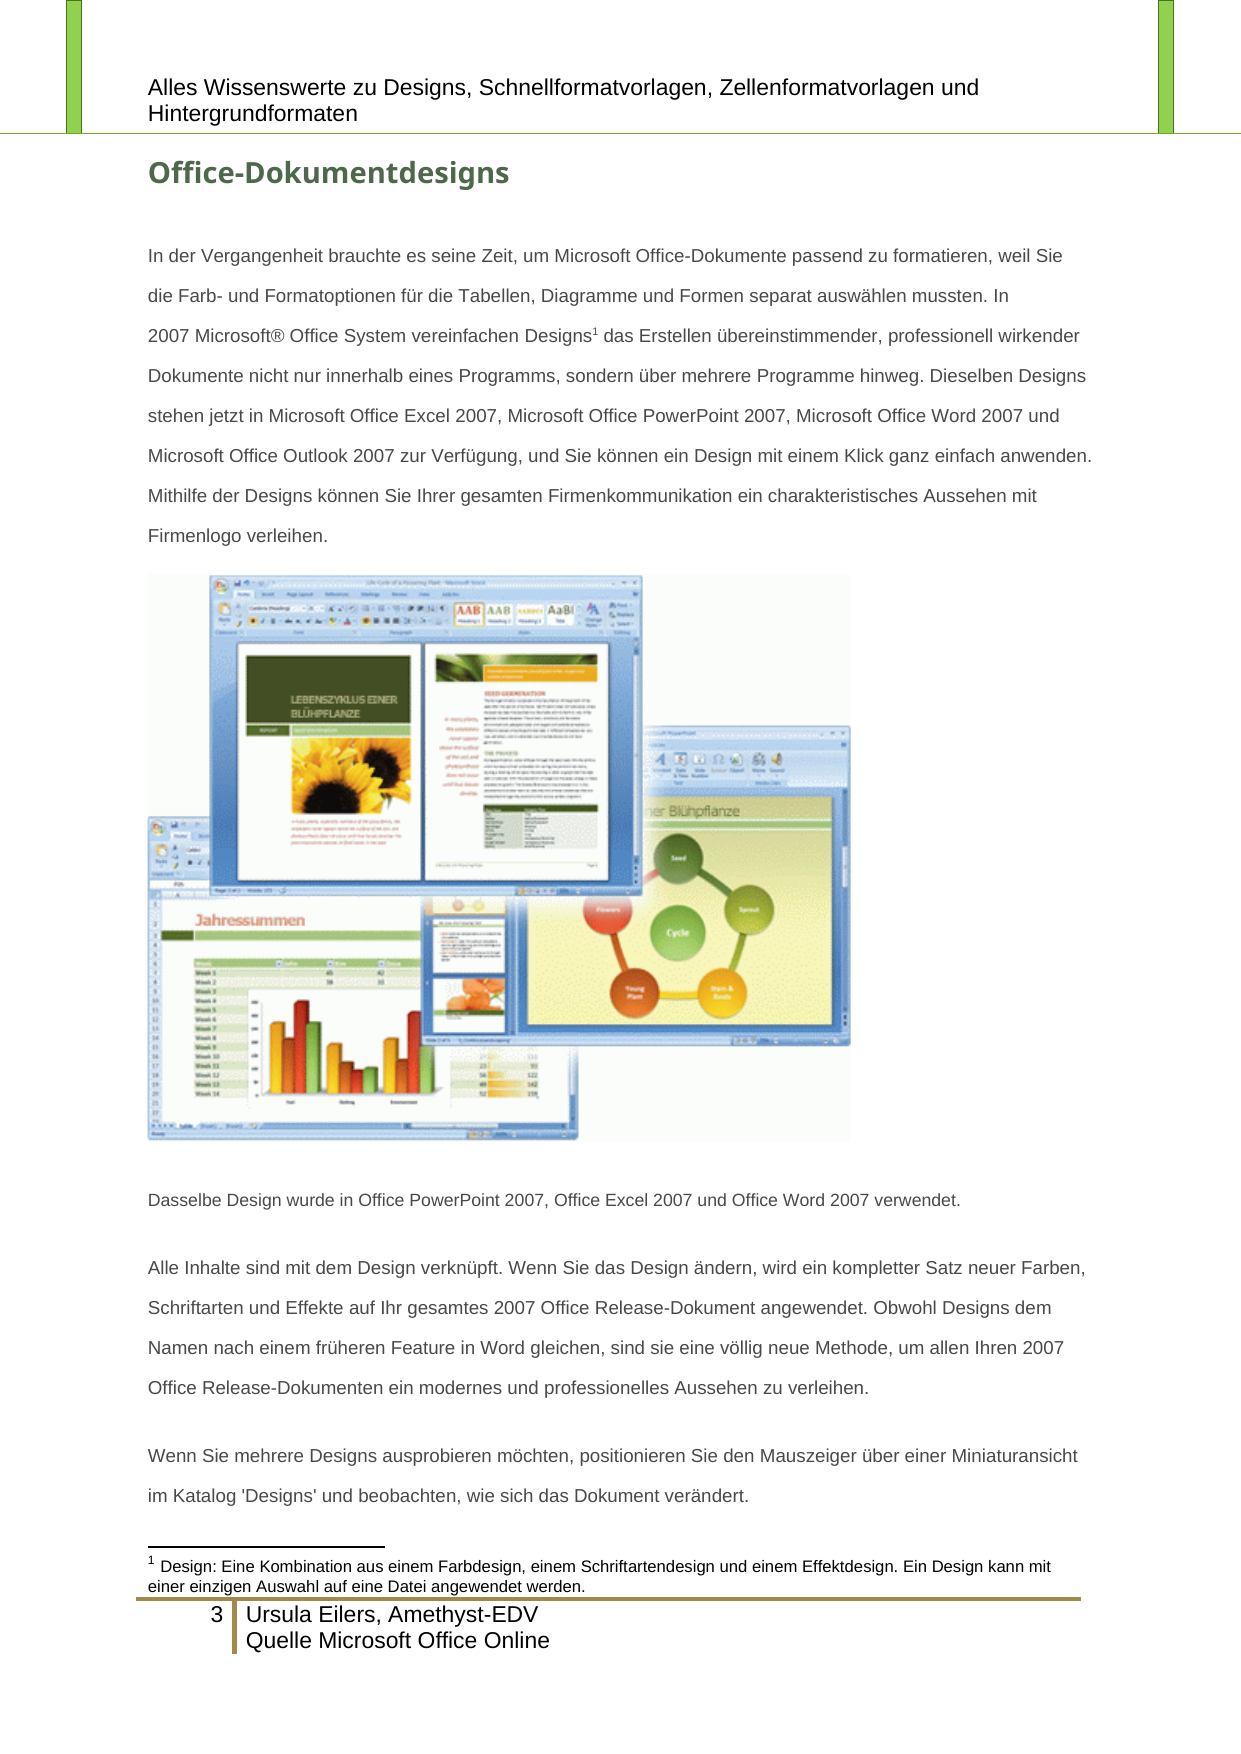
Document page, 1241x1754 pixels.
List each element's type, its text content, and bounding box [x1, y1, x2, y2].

text Dasselbe Design wurde in Office PowerPoint 2007, Office Excel 2007 und Office Word 2007 verwendet. [148, 1170, 1093, 1210]
text In der Vergangenheit brauchte es seine Zeit, um Microsoft Office-Dokumente passend zu formatieren, weil Sie die Farb- und Formatoptionen für die Tabellen, Diagramme und Formen separat auswählen mussten. In 2007 Microsoft® Office System vereinfachen Designs das Erstellen übereinstimmender, professionell wirkender Dokumente nicht nur innerhalb eines Programms, sondern über mehrere Programme hinweg. Dieselben Designs stehen jetzt in Microsoft Office Excel 2007, Microsoft Office PowerPoint 2007, Microsoft Office Word 2007 und Microsoft Office Outlook 2007 zur Verfügung, und Sie können ein Design mit einem Klick ganz einfach anwenden. Mithilfe der Designs können Sie Ihrer gesamten Firmenkommunikation ein charakteristisches Aussehen mit Firmenlogo verleihen. [148, 227, 1093, 547]
picture [147, 574, 851, 1142]
text Wenn Sie mehrere Designs ausprobieren möchten, positionieren Sie den Mauszeiger über einer Miniaturansicht im Katalog 'Designs' und beobachten, wie sich das Dokument verändert. [148, 1426, 1093, 1506]
text Alle Inhalte sind mit dem Design verknüpft. Wenn Sie das Design ändern, wird ein kompletter Satz neuer Farben, Schriftarten und Effekte auf Ihr gesamtes 2007 Office Release-Dokument angewendet. Obwohl Designs dem Namen nach einem früheren Feature in Word gleichen, sind sie eine völlig neue Methode, um allen Ihren 2007 Office Release-Dokumenten ein modernes und professionelles Aussehen zu verleihen. [148, 1238, 1093, 1398]
subtitle Office-Dokumentdesigns [148, 153, 1093, 192]
